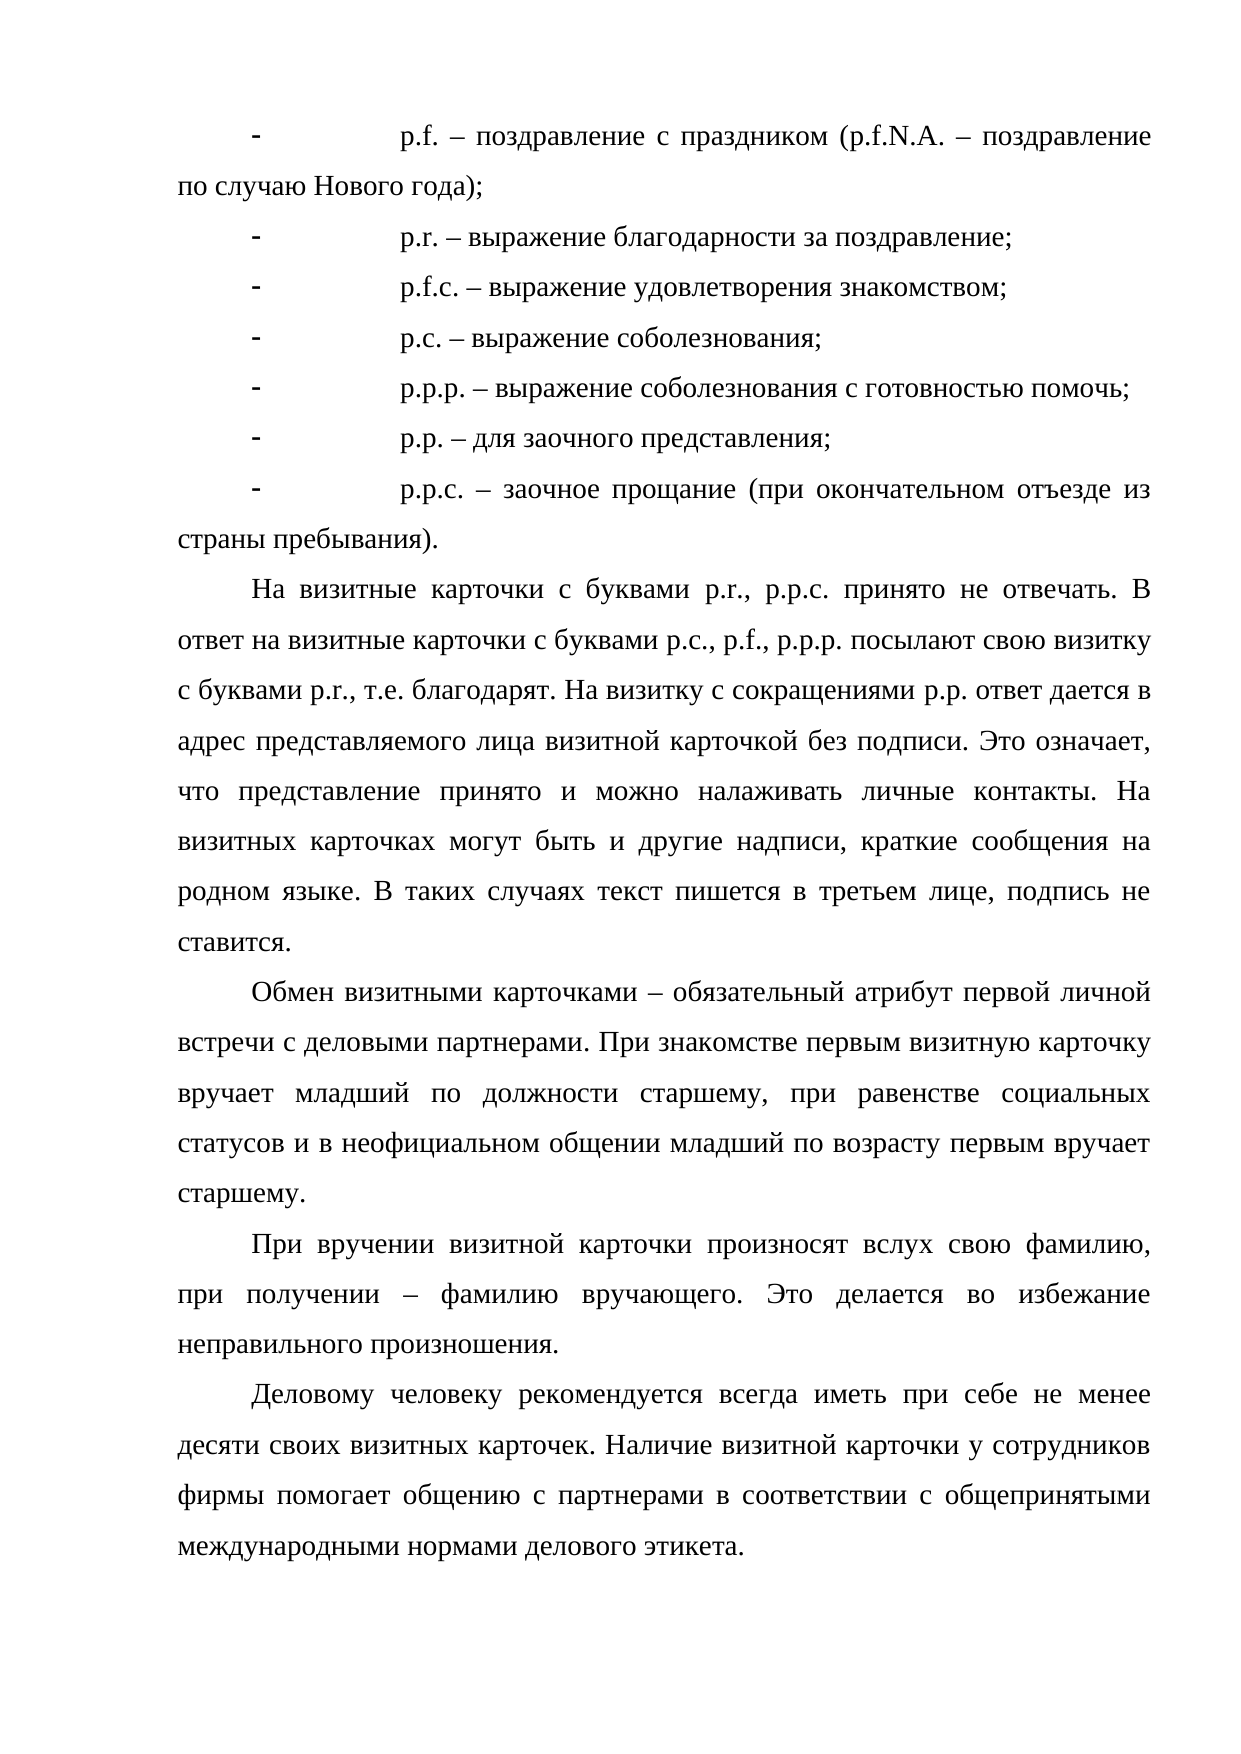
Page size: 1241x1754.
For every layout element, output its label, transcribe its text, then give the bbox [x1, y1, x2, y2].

list p.f. – поздравление с праздником (p.f.N.A. – поздравление по случаю Нового года); [177, 118, 1152, 202]
list p.f.c. – выражение удовлетворения знакомством; [177, 269, 1152, 303]
list p.c. – выражение соболезнования; [177, 320, 1152, 353]
text При вручении визитной карточки произносят вслух свою фамилию, при получении – фамилию вручающего. Это делается во избежание неправильного произношения. [177, 1226, 1152, 1360]
list p.p.c. – заочное прощание (при окончательном отъезде из страны пребывания). [177, 471, 1152, 555]
text Деловому человеку рекомендуется всегда иметь при себе не менее десяти своих визитных карточек. Наличие визитной карточки у сотрудников фирмы помогает общению с партнерами в соответствии с общепринятыми международными нормами делового этикета. [177, 1377, 1152, 1561]
text Обмен визитными карточками – обязательный атрибут первой личной встречи с деловыми партнерами. При знакомстве первым визитную карточку вручает младший по должности старшему, при равенстве социальных статусов и в неофициальном общении младший по возрасту первым вручает старшему. [177, 974, 1152, 1209]
list p.r. – выражение благодарности за поздравление; [177, 219, 1152, 252]
text На визитные карточки с буквами p.r., p.p.c. принято не отвечать. В ответ на визитные карточки с буквами p.c., p.f., p.p.p. посылают свою визитку с буквами p.r., т.е. благодарят. На визитку с сокращениями p.p. ответ дается в адрес представляемого лица визитной карточкой без подписи. Это означает, что представление принято и можно налаживать личные контакты. На визитных карточках могут быть и другие надписи, краткие сообщения на родном языке. В таких случаях текст пишется в третьем лице, подпись не ставится. [177, 572, 1152, 957]
list p.p. – для заочного представления; [177, 421, 1152, 454]
list p.p.p. – выражение соболезнования с готовностью помочь; [177, 370, 1152, 404]
